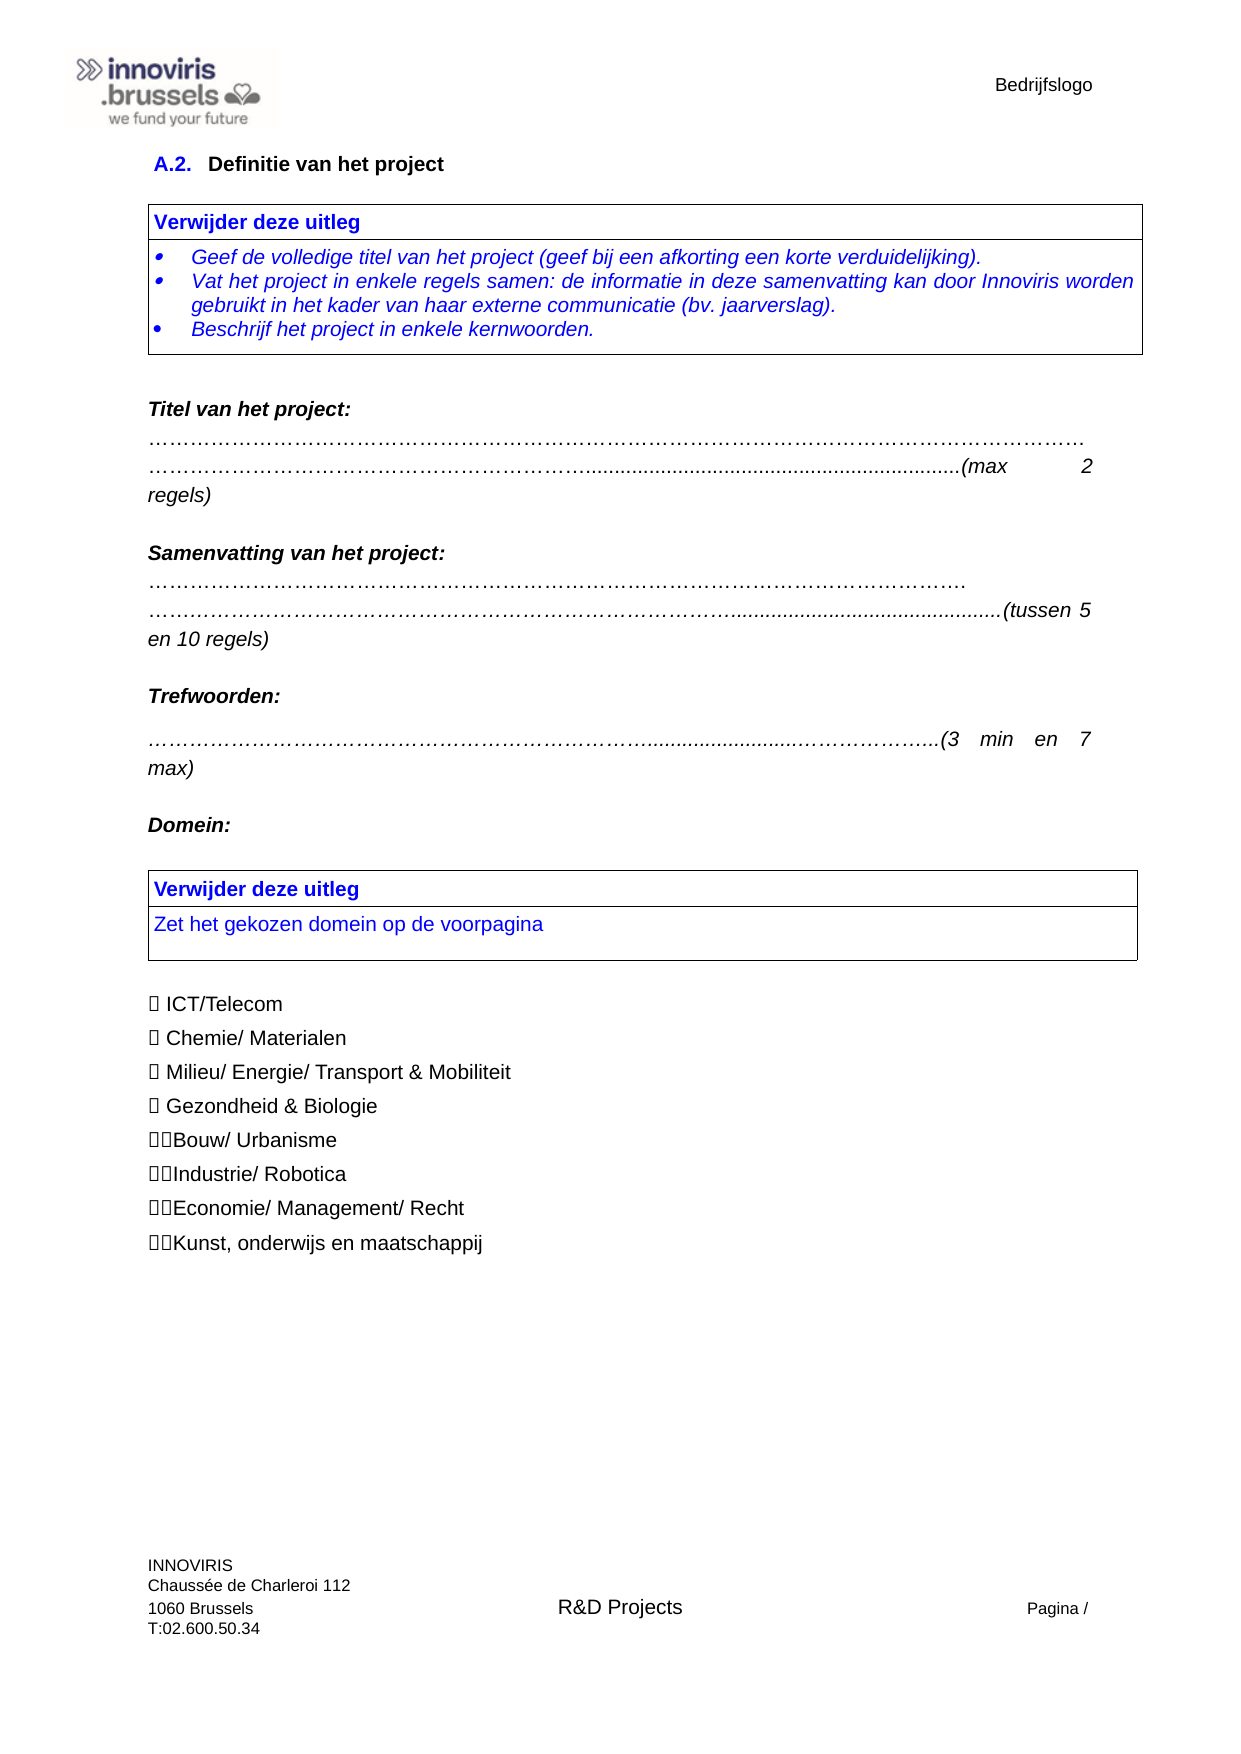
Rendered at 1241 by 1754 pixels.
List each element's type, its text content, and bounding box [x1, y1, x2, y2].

picture [65, 47, 282, 147]
table_header Verwijder deze uitleg [149, 205, 1142, 239]
text Industrie/ Robotica [148, 1159, 1092, 1188]
text Titel van het project: [148, 397, 1092, 421]
text Kunst, onderwijs en maatschappij [148, 1228, 1092, 1256]
text  ICT/Telecom [148, 989, 1092, 1018]
table_header Verwijder deze uitleg [149, 871, 1137, 906]
text  Milieu/ Energie/ Transport & Mobiliteit [148, 1057, 1092, 1086]
text  Gezondheid & Biologie [148, 1091, 1092, 1120]
table_cell Zet het gekozen domein op de voorpagina [149, 907, 1137, 960]
text ……………………………………………………………………………………………………………………………………………………………………………….................................................................(max 2 regels) [148, 425, 1092, 507]
text Trefwoorden: [148, 684, 1092, 708]
text Economie/ Management/ Recht [148, 1193, 1092, 1222]
text Samenvatting van het project: [148, 540, 1092, 564]
text ………………………………………………………………..........................………………...(3 min en 7 max) [148, 727, 1092, 779]
text Bouw/ Urbanisme [148, 1125, 1092, 1154]
text Domein: [148, 813, 1092, 837]
subtitle Definitie van het project [148, 152, 1092, 202]
text ……………………………………………………………………………………………………….…………………………………………………………………………...............................................(tussen 5 en 10 regels) [148, 569, 1092, 651]
table_cell Geef de volledige titel van het project (geef bij een afkorting een korte verduidelijking). Vat het project in enkele regels samen: de informatie in deze samenvatting kan door Innoviris worden gebruikt in het kader van haar externe communicatie (bv. jaarverslag). Beschrijf het project in enkele kernwoorden. [149, 240, 1142, 354]
text  Chemie/ Materialen [148, 1023, 1092, 1052]
